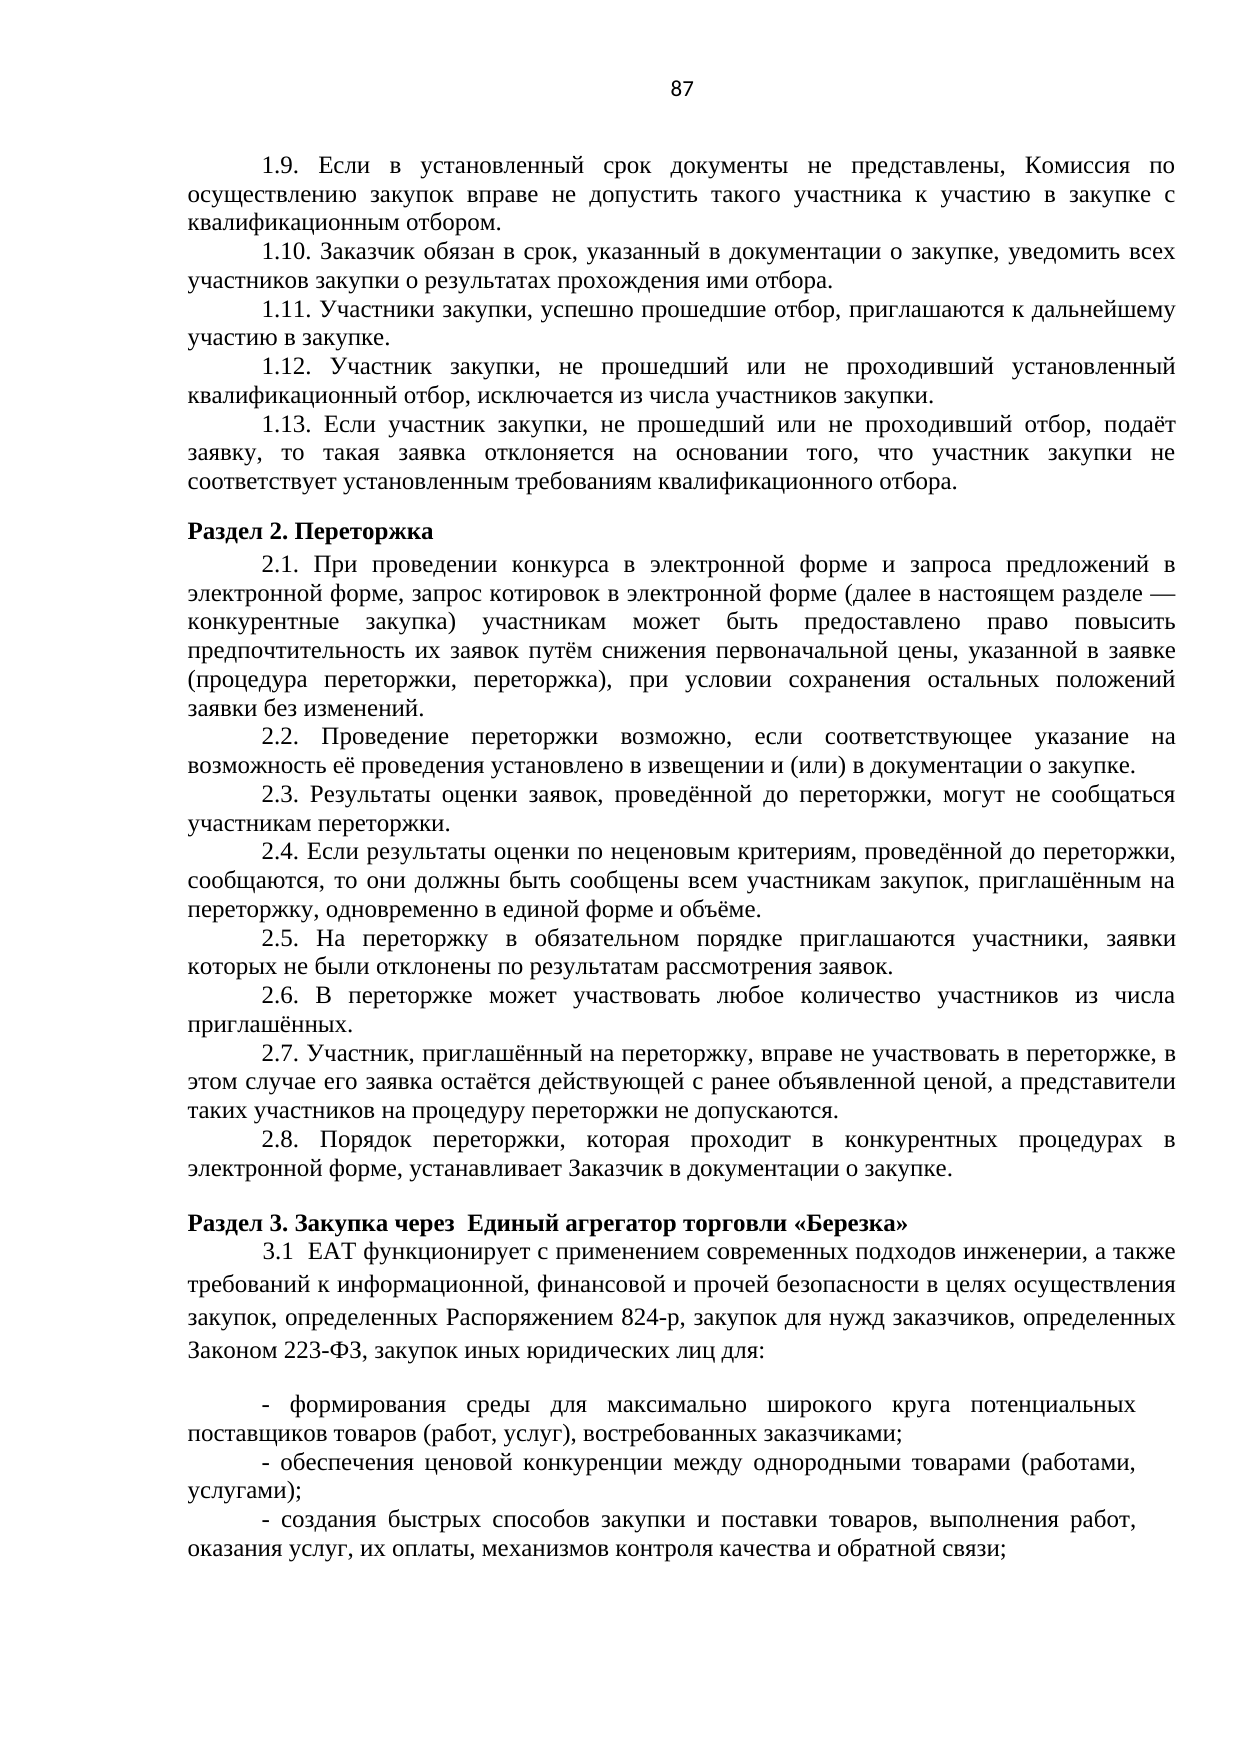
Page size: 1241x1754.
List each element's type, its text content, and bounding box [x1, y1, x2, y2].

list 3.1 ЕАТ функционирует с применением современных подходов инженерии, а также требований к информационной, финансовой и прочей безопасности в целях осуществления закупок, определенных Распоряжением 824-р, закупок для нужд заказчиков, определенных Законом 223-ФЗ, закупок иных юридических лиц для: [187, 1236, 1177, 1364]
text - создания быстрых способов закупки и поставки товаров, выполнения работ, оказания услуг, их оплаты, механизмов контроля качества и обратной связи; [187, 1504, 1137, 1562]
text 2.6. В переторжке может участвовать любое количество участников из числа приглашённых. [187, 980, 1177, 1038]
text 1.10. Заказчик обязан в срок, указанный в документации о закупке, уведомить всех участников закупки о результатах прохождения ими отбора. [187, 236, 1177, 294]
text 2.3. Результаты оценки заявок, проведённой до переторжки, могут не сообщаться участникам переторжки. [187, 779, 1177, 836]
text 1.13. Если участник закупки, не прошедший или не проходивший отбор, подаёт заявку, то такая заявка отклоняется на основании того, что участник закупки не соответствует установленным требованиям квалификационного отбора. [187, 409, 1177, 495]
text Раздел 3. Закупка через Единый агрегатор торговли «Березка» [187, 1208, 1177, 1236]
text 1.9. Если в установленный срок документы не представлены, Комиссия по осуществлению закупок вправе не допустить такого участника к участию в закупке с квалификационным отбором. [187, 150, 1177, 236]
text 2.7. Участник, приглашённый на переторжку, вправе не участвовать в переторжке, в этом случае его заявка остаётся действующей с ранее объявленной ценой, а представители таких участников на процедуру переторжки не допускаются. [187, 1038, 1177, 1124]
subtitle Раздел 2. Переторжка [187, 516, 1177, 544]
text 2.8. Порядок переторжки, которая проходит в конкурентных процедурах в электронной форме, устанавливает Заказчик в документации о закупке. [187, 1124, 1177, 1181]
text - формирования среды для максимально широкого круга потенциальных поставщиков товаров (работ, услуг), востребованных заказчиками; [187, 1389, 1137, 1447]
text 2.4. Если результаты оценки по неценовым критериям, проведённой до переторжки, сообщаются, то они должны быть сообщены всем участникам закупок, приглашённым на переторжку, одновременно в единой форме и объёме. [187, 836, 1177, 923]
text 1.12. Участник закупки, не прошедший или не проходивший установленный квалификационный отбор, исключается из числа участников закупки. [187, 351, 1177, 409]
text 2.5. На переторжку в обязательном порядке приглашаются участники, заявки которых не были отклонены по результатам рассмотрения заявок. [187, 923, 1177, 980]
text 1.11. Участники закупки, успешно прошедшие отбор, приглашаются к дальнейшему участию в закупке. [187, 294, 1177, 351]
text 2.1. При проведении конкурса в электронной форме и запроса предложений в электронной форме, запрос котировок в электронной форме (далее в настоящем разделе — конкурентные закупка) участникам может быть предоставлено право повысить предпочтительность их заявок путём снижения первоначальной цены, указанной в заявке (процедура переторжки, переторжка), при условии сохранения остальных положений заявки без изменений. [187, 549, 1177, 721]
text - обеспечения ценовой конкуренции между однородными товарами (работами, услугами); [187, 1447, 1137, 1504]
text 2.2. Проведение переторжки возможно, если соответствующее указание на возможность её проведения установлено в извещении и (или) в документации о закупке. [187, 721, 1177, 779]
